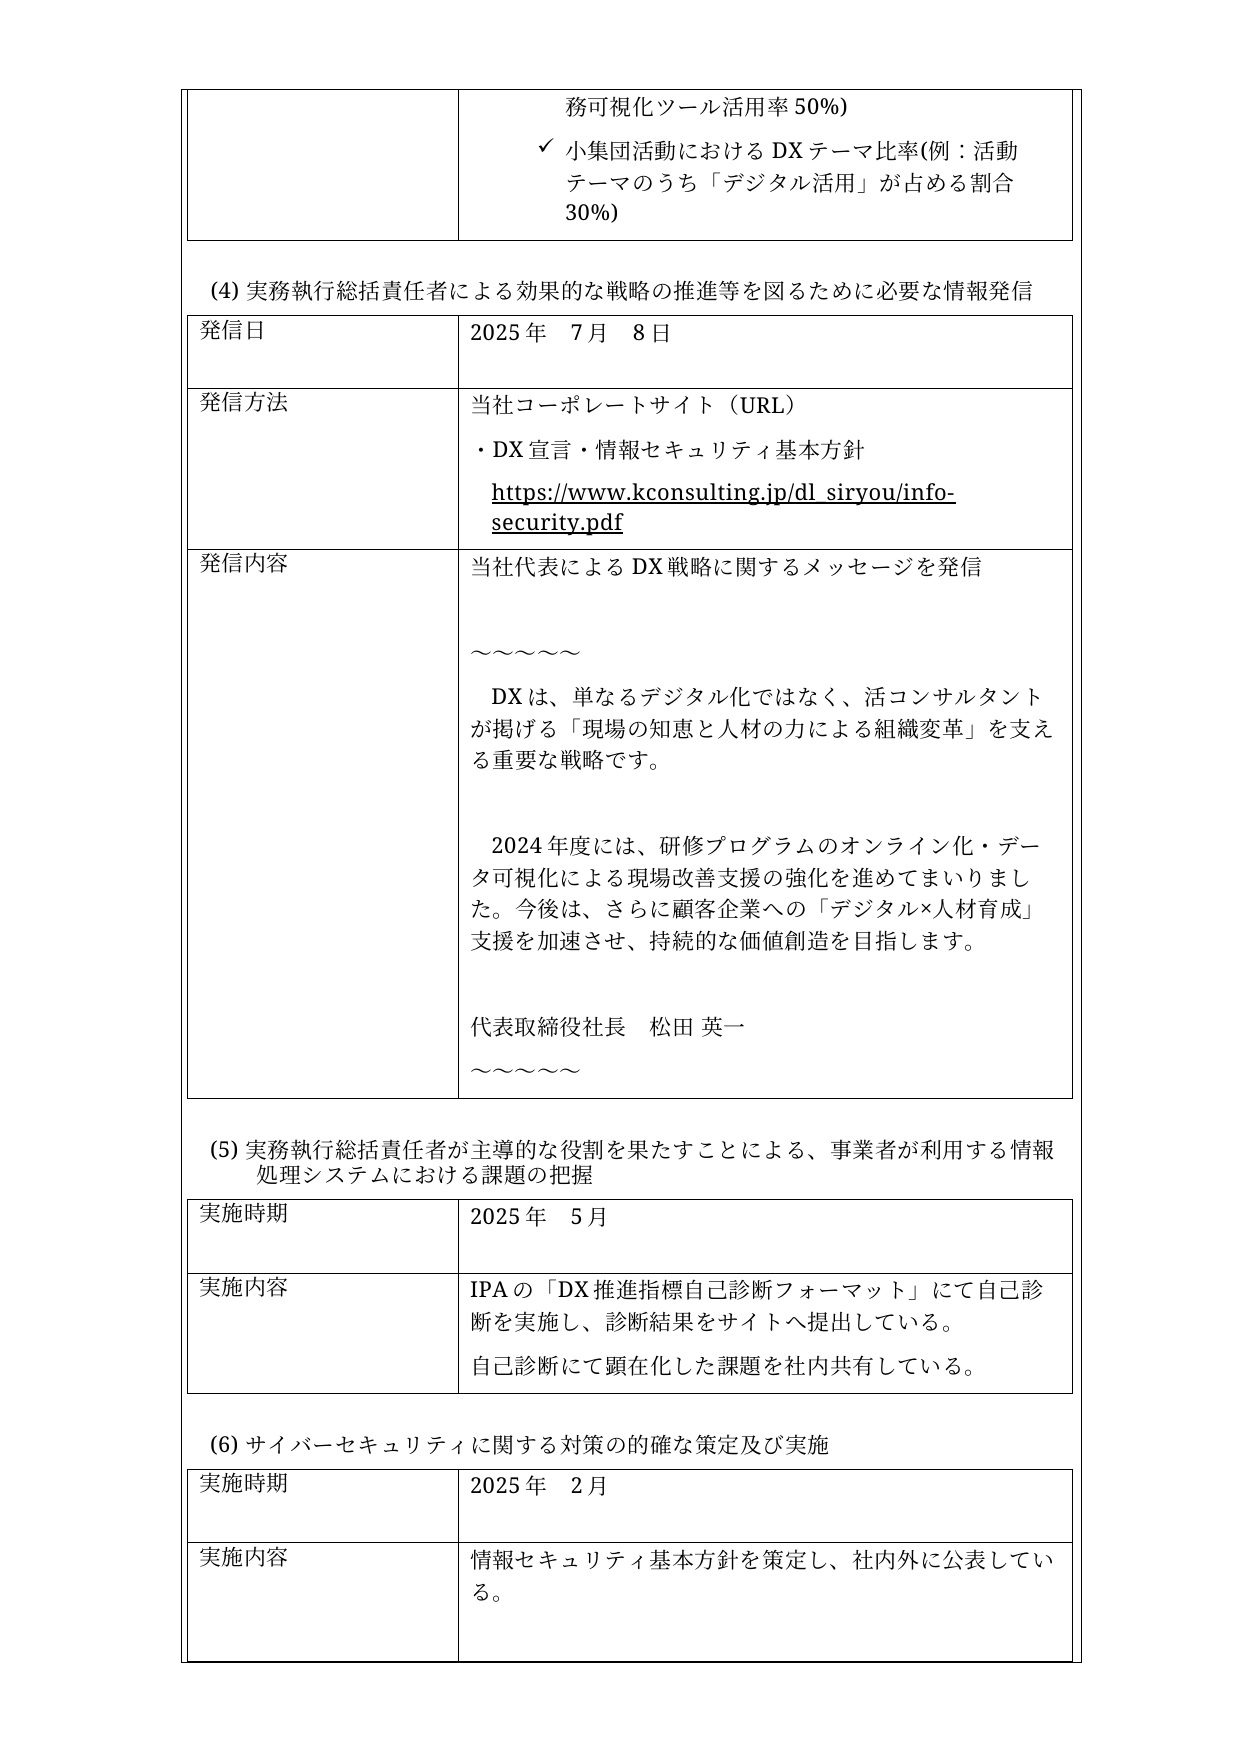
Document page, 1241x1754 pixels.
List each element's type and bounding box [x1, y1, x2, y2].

table_cell [182, 90, 1081, 1662]
